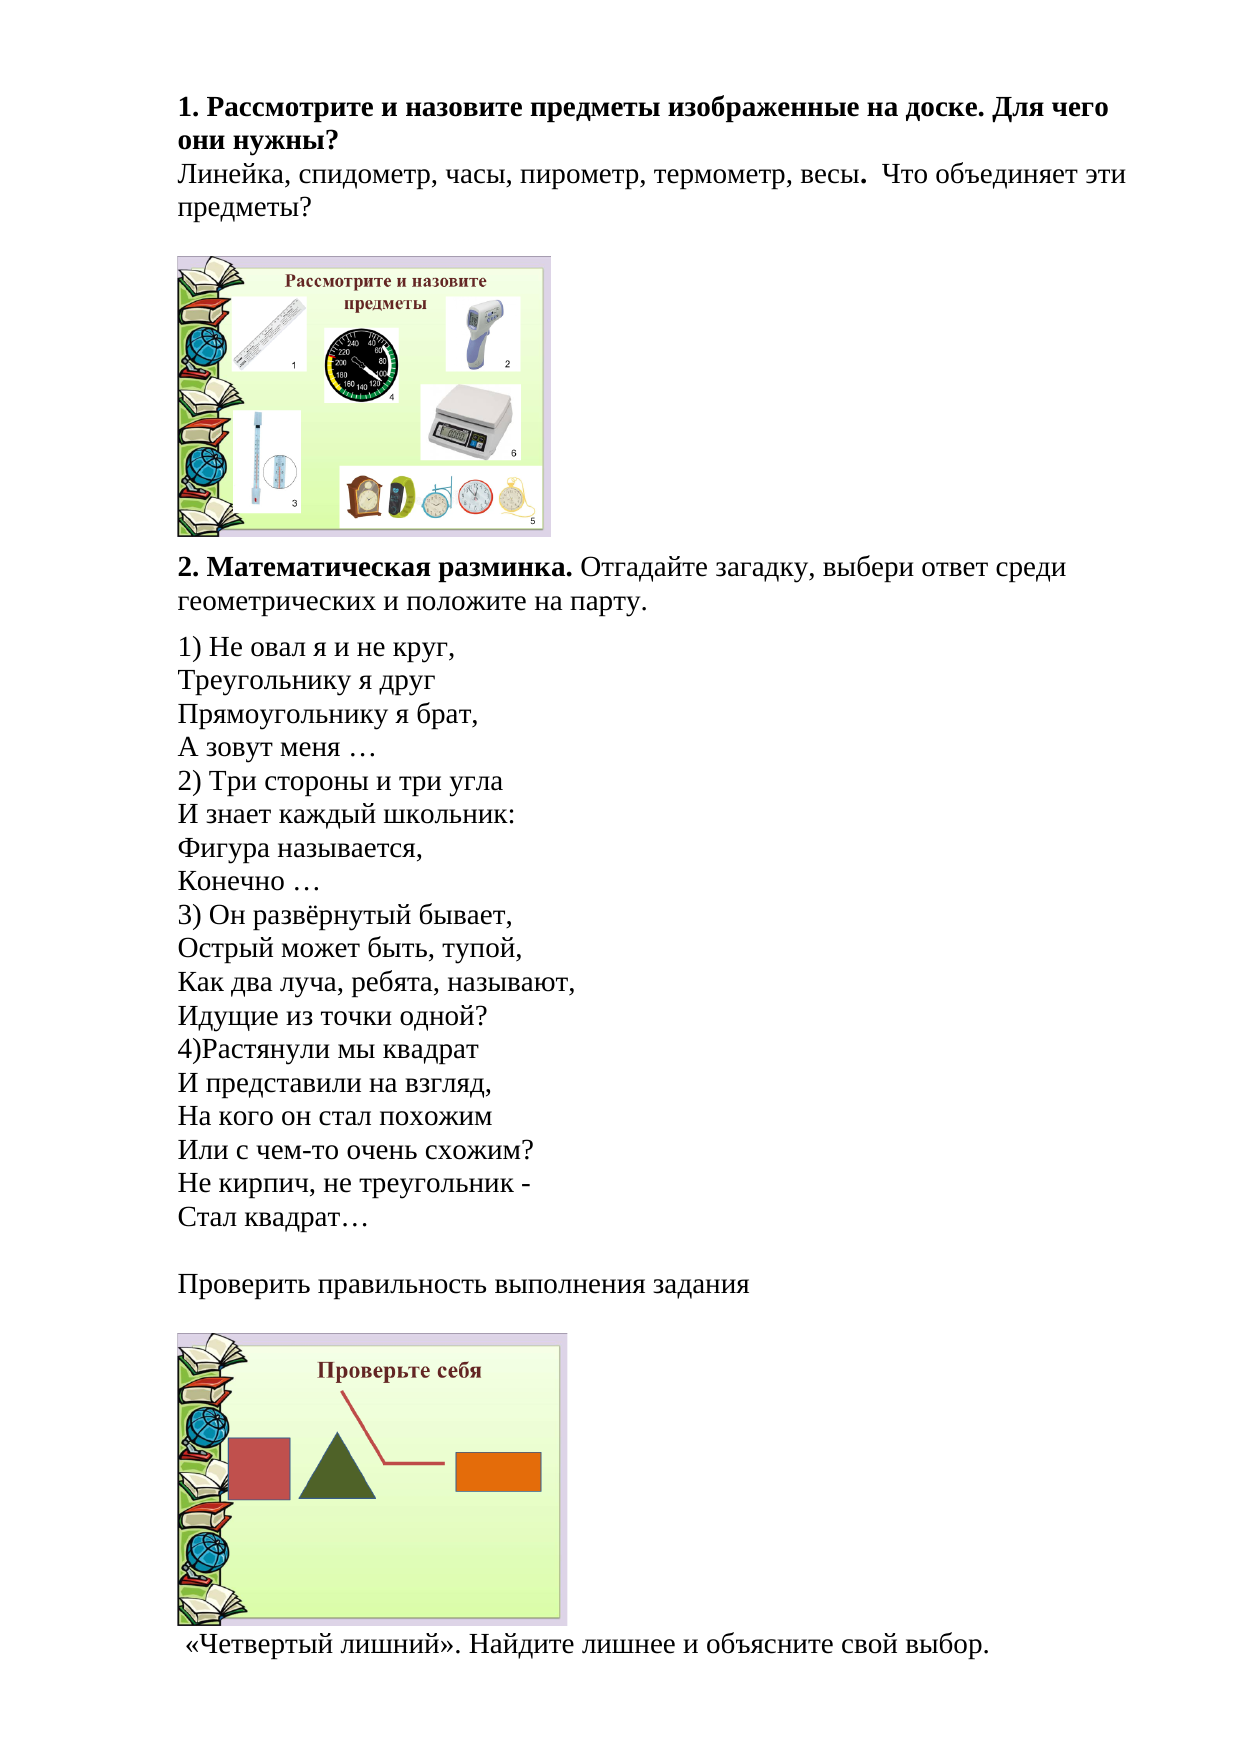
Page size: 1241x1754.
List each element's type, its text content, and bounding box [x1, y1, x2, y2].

text 1) Не овал я и не круг, [177, 629, 1152, 662]
text Линейка, спидометр, часы, пирометр, термометр, весы. Что объединяет эти предметы? [177, 156, 1152, 223]
text 1. Рассмотрите и назовите предметы изображенные на доске. Для чего они нужны? [177, 89, 1152, 156]
text Стал квадрат… [177, 1199, 1152, 1232]
text Проверить правильность выполнения задания [177, 1266, 1152, 1299]
text Идущие из точки одной? [177, 998, 1152, 1031]
text Прямоугольнику я брат, [177, 696, 1152, 729]
text И знает каждый школьник: [177, 796, 1152, 830]
text Фигура называется, [177, 830, 1152, 863]
text Или с чем-то очень схожим? [177, 1132, 1152, 1165]
text 3) Он развёрнутый бывает, [177, 897, 1152, 931]
text 2) Три стороны и три угла [177, 763, 1152, 796]
text И представили на взгляд, [177, 1065, 1152, 1098]
picture [177, 1333, 568, 1626]
text 4)Растянули мы квадрат [177, 1031, 1152, 1065]
text А зовут меня … [177, 729, 1152, 763]
text Треугольнику я друг [177, 662, 1152, 696]
text Как два луча, ребята, называют, [177, 964, 1152, 998]
text Конечно … [177, 863, 1152, 897]
picture [177, 256, 551, 537]
text Не кирпич, не треугольник - [177, 1165, 1152, 1199]
text На кого он стал похожим [177, 1098, 1152, 1132]
text 2. Математическая разминка. Отгадайте загадку, выбери ответ среди геометрических и положите на парту. [177, 549, 1152, 616]
text Острый может быть, тупой, [177, 931, 1152, 964]
text «Четвертый лишний». Найдите лишнее и объясните свой выбор. [177, 1626, 1152, 1659]
